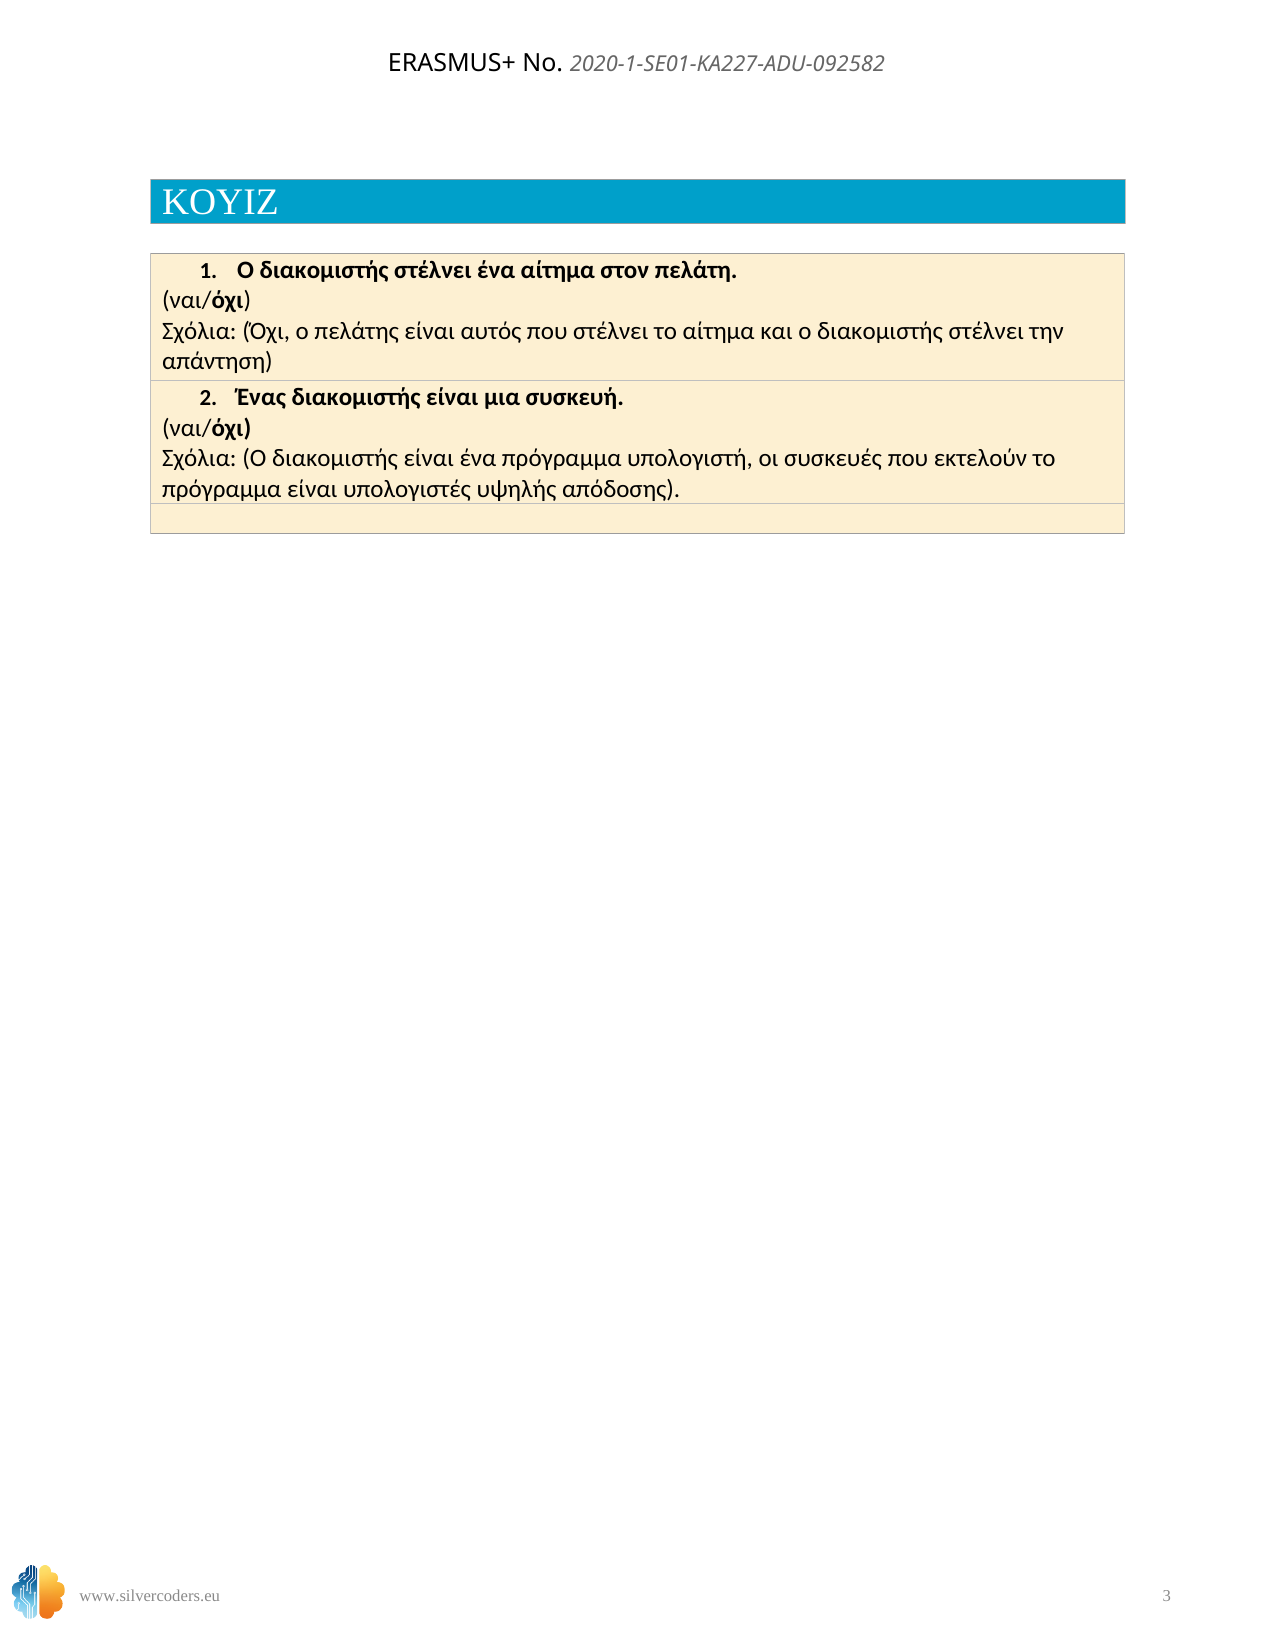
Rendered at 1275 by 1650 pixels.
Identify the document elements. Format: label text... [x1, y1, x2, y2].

table_header ΚΟΥΙΖ [151, 180, 1125, 223]
table_cell [151, 504, 1124, 533]
table_cell Ένας διακομιστής είναι μια συσκευή. (ναι/όχι) Σχόλια: (Ο διακομιστής είναι ένα πρόγραμμα υπολογιστή, οι συσκευές που εκτελούν το πρόγραμμα είναι υπολογιστές υψηλής απόδοσης). [151, 381, 1124, 503]
picture [11, 1565, 65, 1619]
table_header Ο διακομιστής στέλνει ένα αίτημα στον πελάτη. (ναι/όχι) Σχόλια: (Όχι, ο πελάτης είναι αυτός που στέλνει το αίτημα και ο διακομιστής στέλνει την απάντηση) [151, 254, 1124, 380]
